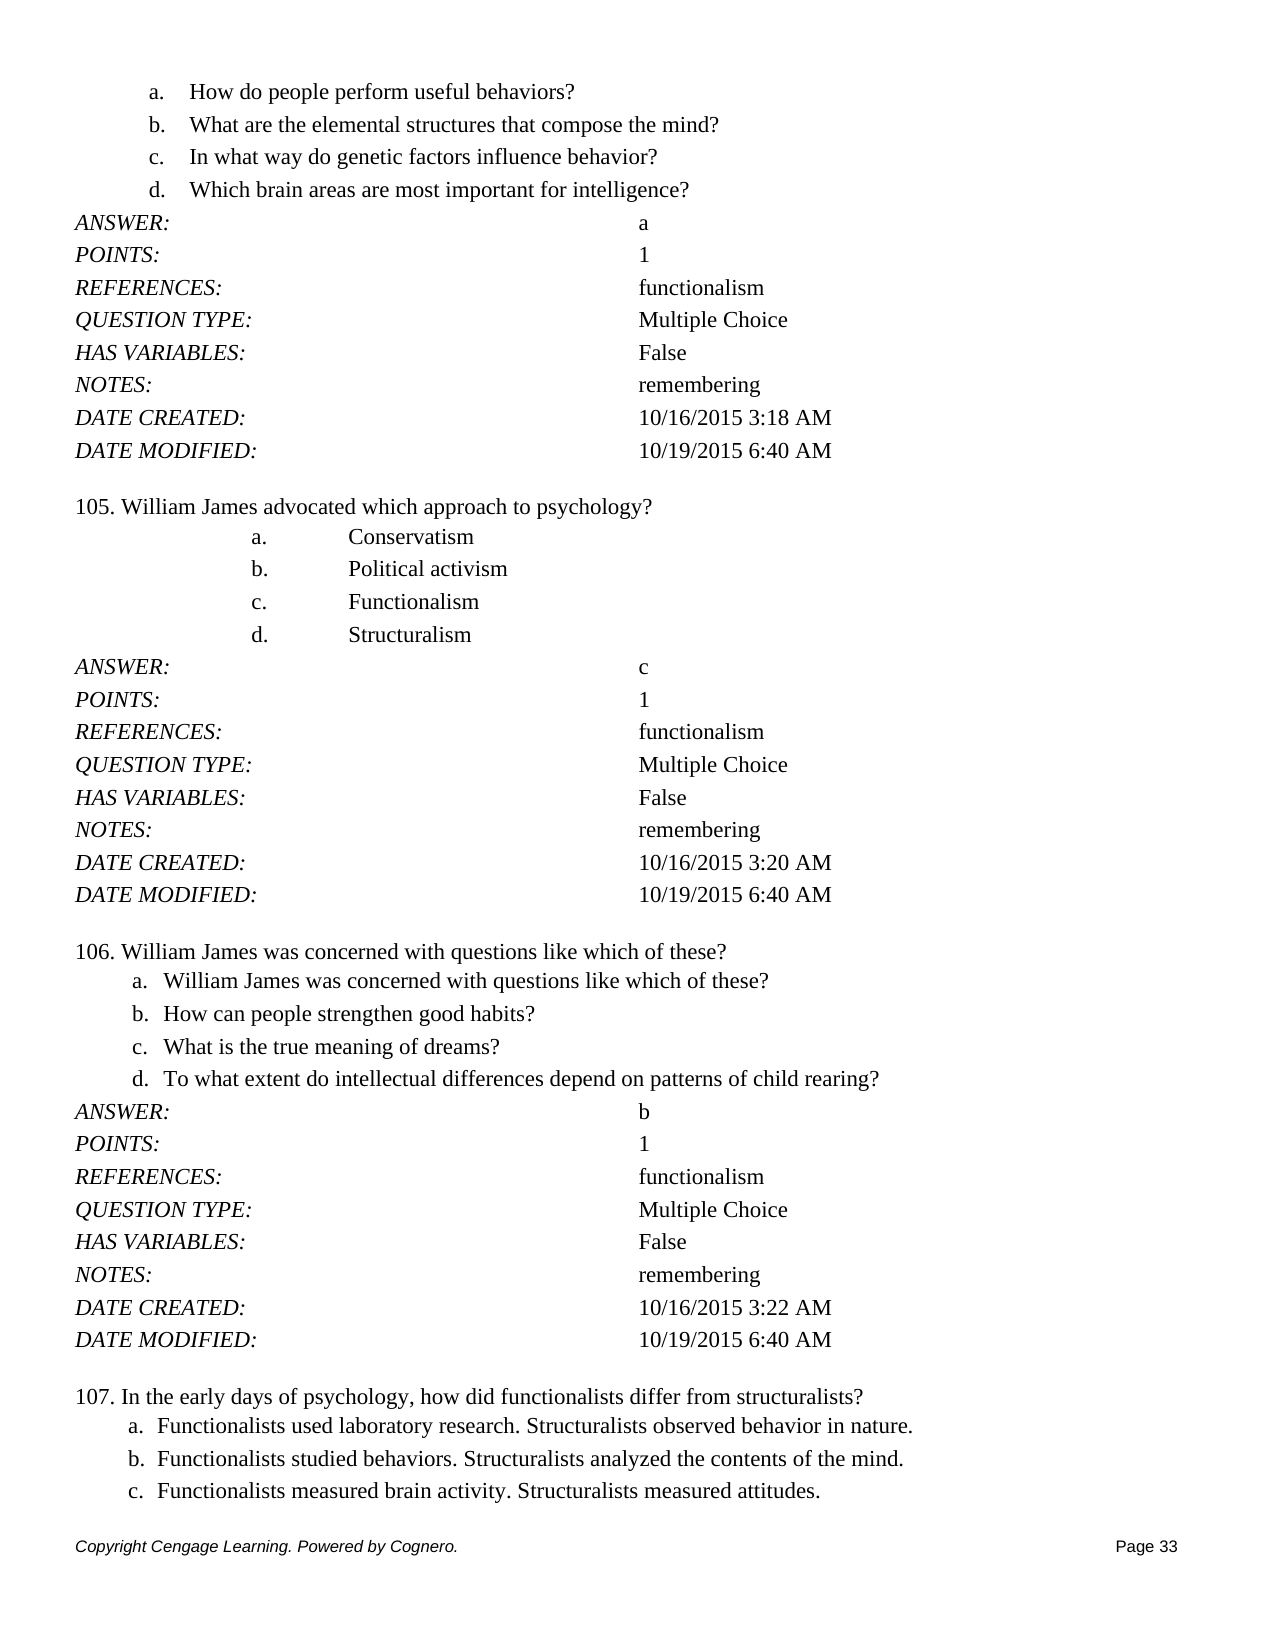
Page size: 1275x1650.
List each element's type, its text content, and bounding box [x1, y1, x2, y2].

table_header 105. ​William James advocated which approach to psychology? [75, 493, 1200, 911]
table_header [75, 75, 1200, 466]
table_header 106. ​William James was concerned with questions like which of these? [75, 938, 1200, 1356]
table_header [75, 1383, 1200, 1507]
